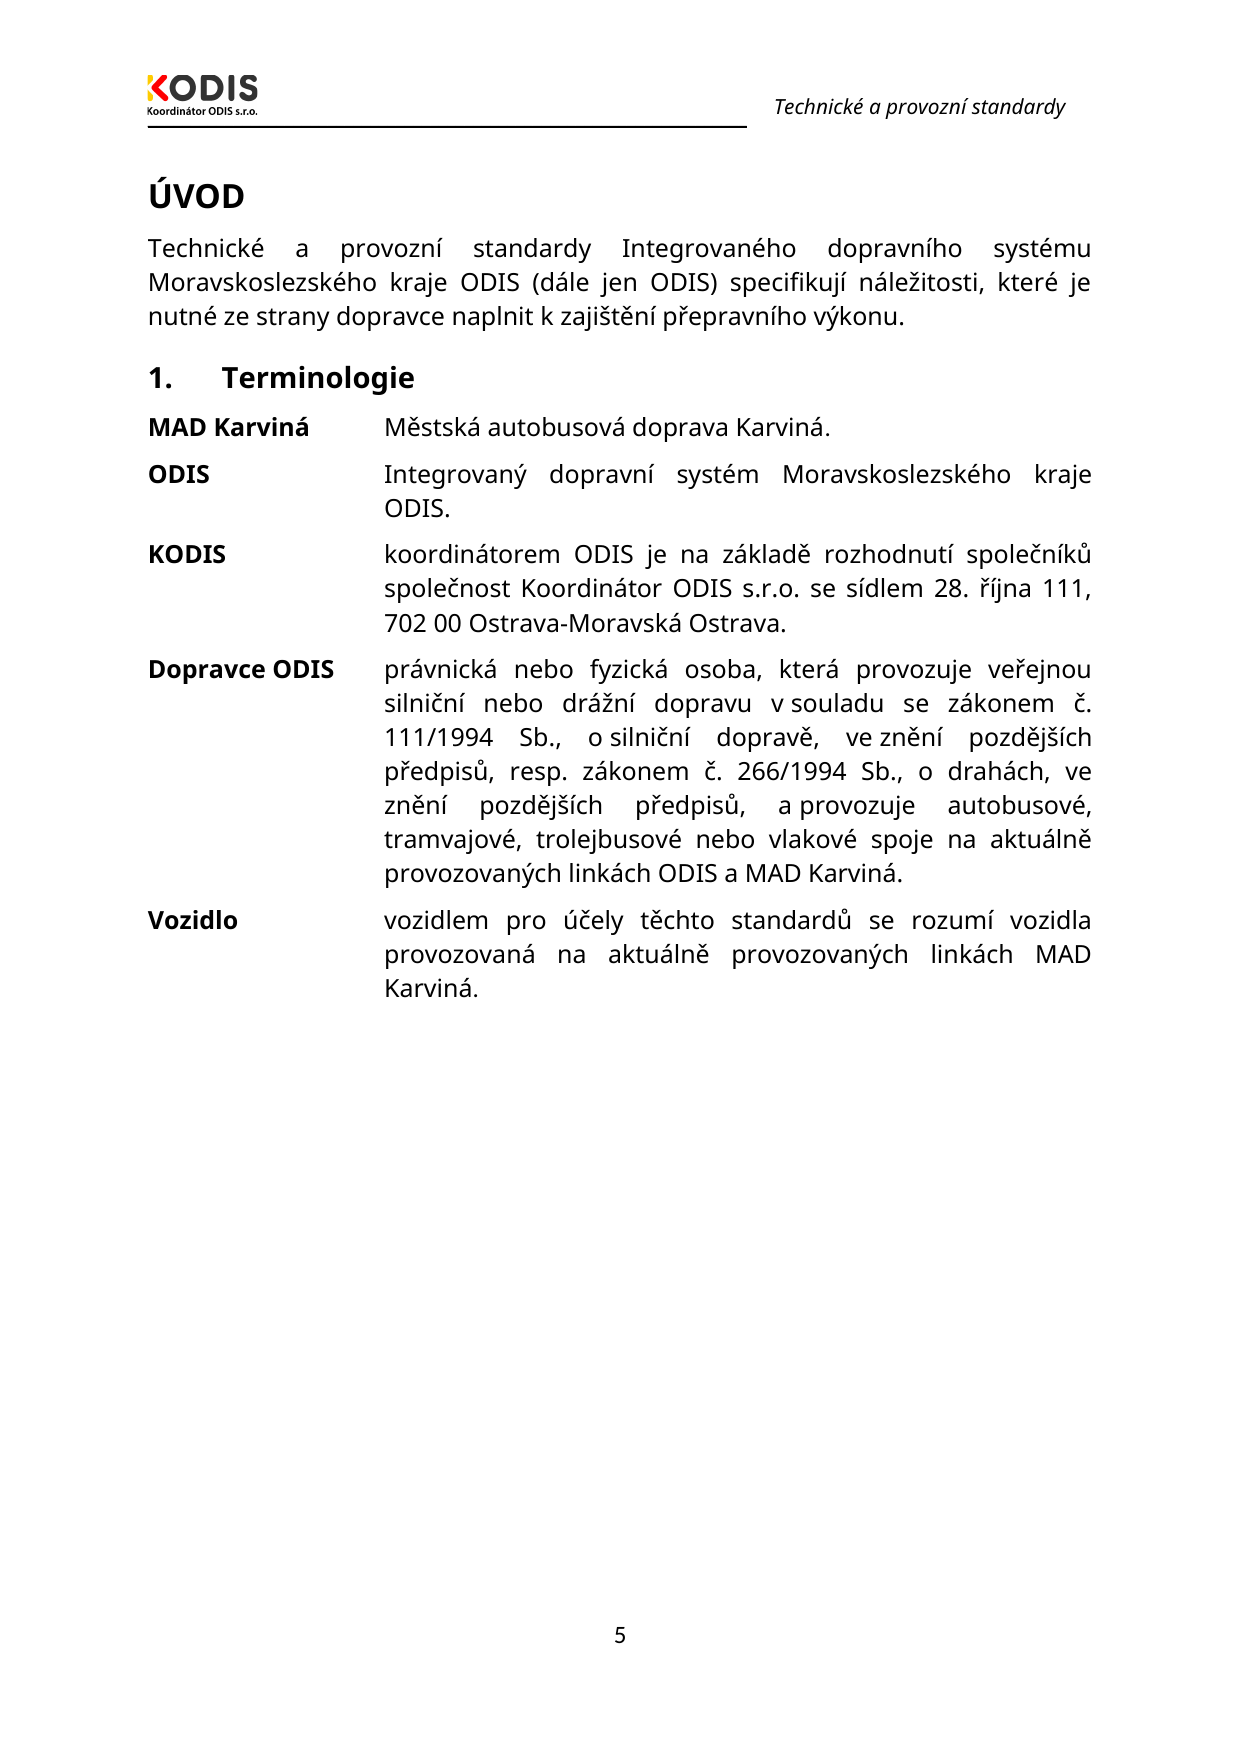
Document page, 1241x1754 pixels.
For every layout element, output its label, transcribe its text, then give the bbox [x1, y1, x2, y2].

text Vozidlo vozidlem pro účely těchto standardů se rozumí vozidla provozovaná na aktuálně provozovaných linkách MAD Karviná. [148, 903, 1093, 1005]
text Technické a provozní standardy Integrovaného dopravního systému Moravskoslezského kraje ODIS (dále jen ODIS) specifikují náležitosti, které je nutné ze strany dopravce naplnit k zajištění přepravního výkonu. [148, 231, 1093, 333]
text MAD Karviná Městská autobusová doprava Karviná. [148, 410, 1093, 444]
picture [147, 75, 258, 115]
text ODIS Integrovaný dopravní systém Moravskoslezského kraje ODIS. [148, 456, 1093, 524]
subtitle Terminologie [148, 358, 1093, 397]
subtitle ÚVOD [148, 173, 1093, 218]
text KODIS koordinátorem ODIS je na základě rozhodnutí společníků společnost Koordinátor ODIS s.r.o. se sídlem 28. října 111, 702 00 Ostrava-Moravská Ostrava. [148, 537, 1093, 639]
text Dopravce ODIS právnická nebo fyzická osoba, která provozuje veřejnou silniční nebo drážní dopravu v souladu se zákonem č. 111/1994 Sb., o silniční dopravě, ve znění pozdějších předpisů, resp. zákonem č. 266/1994 Sb., o drahách, ve znění pozdějších předpisů, a provozuje autobusové, tramvajové, trolejbusové nebo vlakové spoje na aktuálně provozovaných linkách ODIS a MAD Karviná. [148, 652, 1093, 890]
